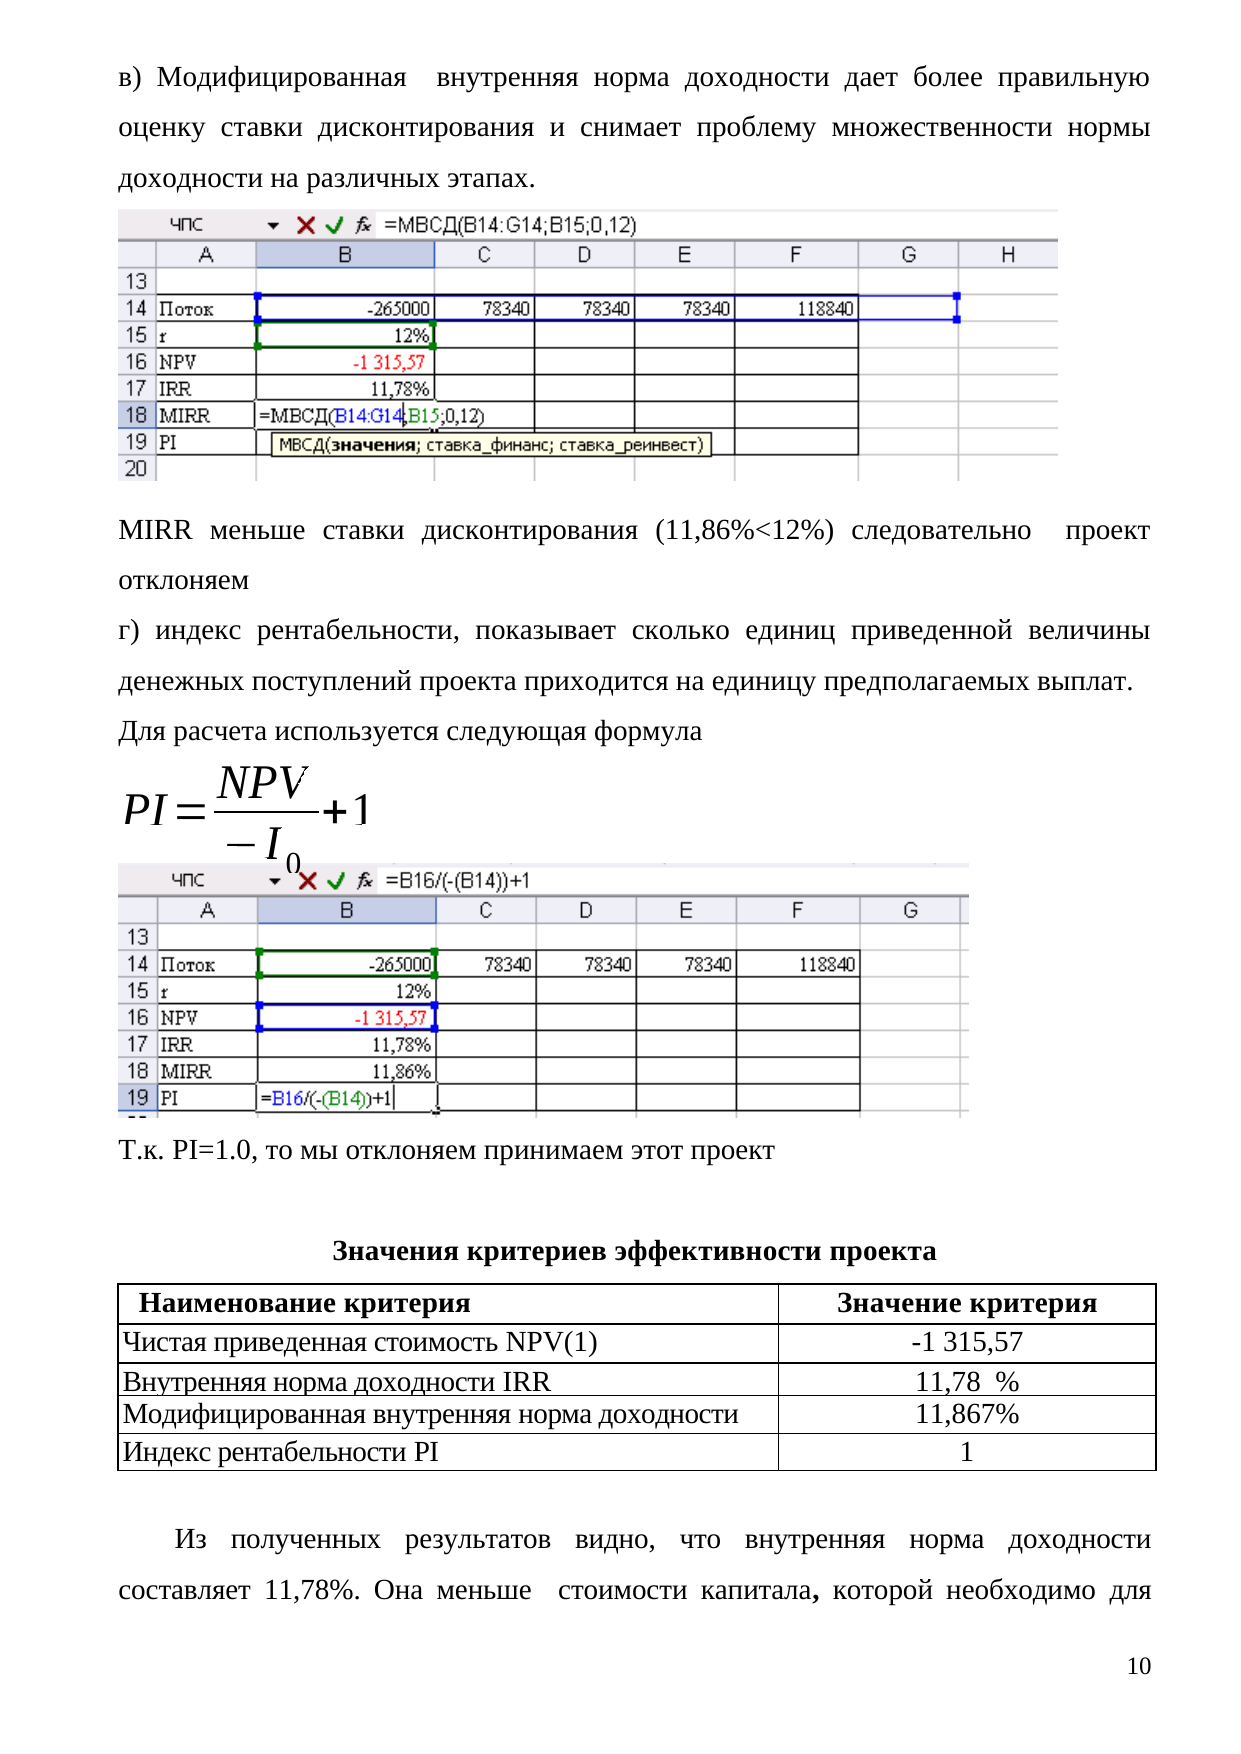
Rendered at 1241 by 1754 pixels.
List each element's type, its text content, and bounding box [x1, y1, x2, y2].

table_header Наименование критерия [119, 1285, 778, 1323]
picture [118, 209, 1058, 481]
table_header Значение критерия [779, 1285, 1155, 1323]
table_cell Индекс рентабельности PI [119, 1434, 778, 1470]
table_cell -1 315,57 [779, 1325, 1155, 1362]
picture [118, 863, 969, 1118]
text Для расчета используется следующая формула [118, 713, 1152, 747]
text г) индекс рентабельности, показывает сколько единиц приведенной величины денежных поступлений проекта приходится на единицу предполагаемых выплат. [118, 612, 1152, 696]
text Т.к. PI=1.0, то мы отклоняем принимаем этот проект [118, 1132, 1152, 1166]
text в) Модифицированная внутренняя норма доходности дает более правильную оценку ставки дисконтирования и снимает проблему множественности нормы доходности на различных этапах. [118, 59, 1152, 193]
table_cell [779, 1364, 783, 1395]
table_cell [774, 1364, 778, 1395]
table_cell 1 [779, 1434, 1155, 1470]
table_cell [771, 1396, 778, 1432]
text Значения критериев эффективности проекта [118, 1233, 1152, 1267]
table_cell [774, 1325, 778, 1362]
text MIRR меньше ставки дисконтирования (11,86%<12%) следовательно проект отклоняем [118, 512, 1152, 596]
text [118, 1522, 1152, 1605]
table_cell 11,867% [779, 1396, 1155, 1432]
